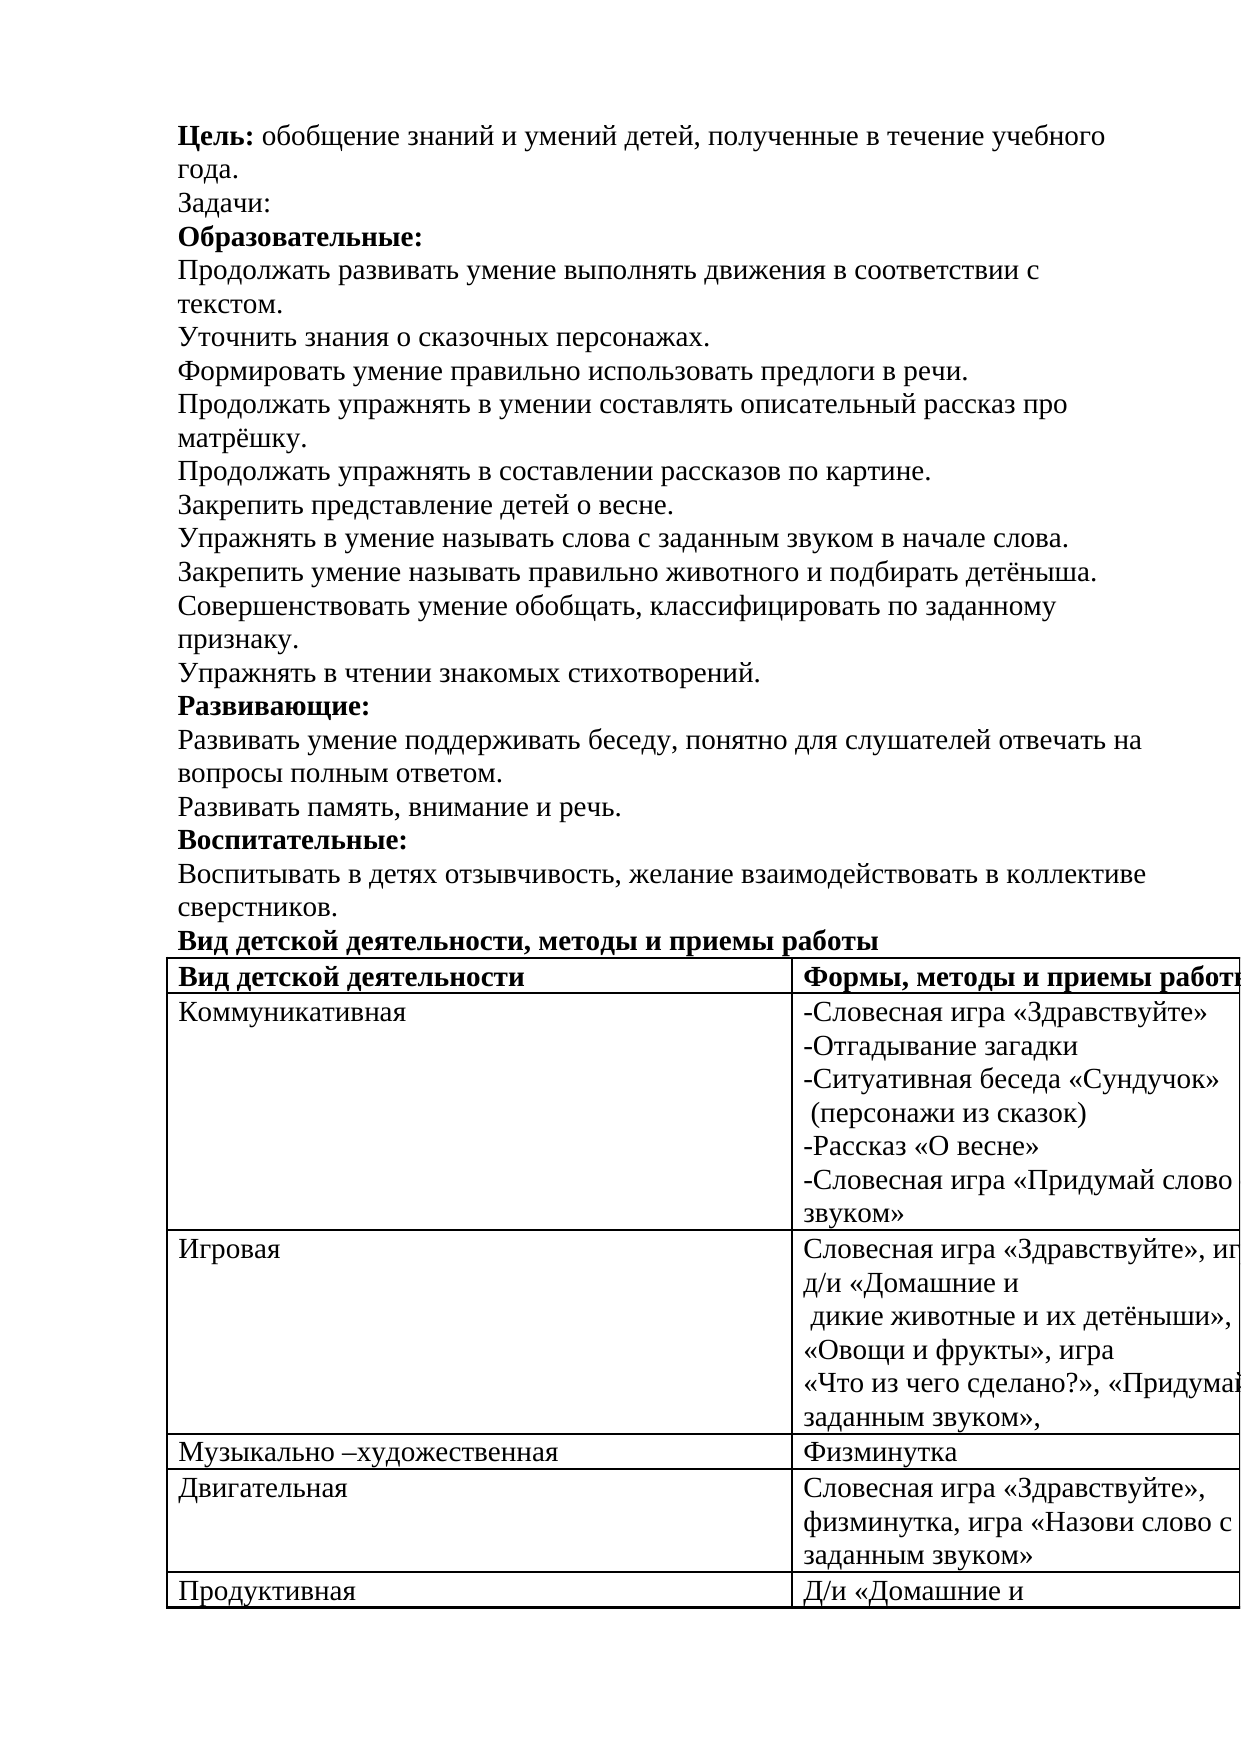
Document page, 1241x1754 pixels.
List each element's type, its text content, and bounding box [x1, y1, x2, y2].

text Закрепить представление детей о весне. [177, 487, 1152, 521]
text Воспитательные: [177, 822, 1152, 856]
text Вид детской деятельности, методы и приемы работы [177, 923, 1152, 957]
text Воспитывать в детях отзывчивость, желание взаимодействовать в коллективе сверстников. [177, 856, 1152, 923]
table_cell -Словесная игра «Здравствуйте» -Отгадывание загадки -Ситуативная беседа «Сундучок» (персонажи из сказок) -Рассказ «О весне» -Словесная игра «Придумай слово с заданным звуком» [793, 994, 1239, 1229]
table_cell Словесная игра «Здравствуйте», физминутка, игра «Назови слово с заданным звуком» [793, 1470, 1239, 1571]
text Продолжать развивать умение выполнять движения в соответствии с текстом. [177, 252, 1152, 319]
text Цель: обобщение знаний и умений детей, полученные в течение учебного года. [177, 118, 1152, 185]
text Продолжать упражнять в составлении рассказов по картине. [177, 453, 1152, 487]
text Задачи: [177, 185, 1152, 219]
text Продолжать упражнять в умении составлять описательный рассказ про матрёшку. [177, 386, 1152, 453]
table_cell Музыкально –художественная [168, 1435, 791, 1468]
text Уточнить знания о сказочных персонажах. [177, 319, 1152, 353]
table_header Формы, методы и приемы работы [793, 959, 1239, 992]
text Развивать память, внимание и речь. [177, 789, 1152, 822]
table_cell Двигательная [168, 1470, 791, 1571]
text Упражнять в чтении знакомых стихотворений. [177, 655, 1152, 688]
text Формировать умение правильно использовать предлоги в речи. [177, 353, 1152, 386]
table_cell Продуктивная [168, 1573, 791, 1606]
table_cell Коммуникативная [168, 994, 791, 1229]
text Развивать умение поддерживать беседу, понятно для слушателей отвечать на вопросы полным ответом. [177, 722, 1152, 789]
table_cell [793, 1573, 1239, 1606]
text Закрепить умение называть правильно животного и подбирать детёныша. [177, 554, 1152, 588]
text Совершенствовать умение обобщать, классифицировать по заданному признаку. [177, 588, 1152, 655]
table_cell Физминутка [793, 1435, 1239, 1468]
table_header Вид детской деятельности [168, 959, 791, 992]
text Образовательные: [177, 219, 1152, 252]
text Упражнять в умение называть слова с заданным звуком в начале слова. [177, 521, 1152, 554]
text Развивающие: [177, 688, 1152, 722]
table_cell Игровая [168, 1231, 791, 1432]
table_cell Словесная игра «Здравствуйте», игра «Прятки», д/и «Домашние и дикие животные и их детёныши», «Овощи и фрукты», игра «Что из чего сделано?», «Придумай слово с заданным звуком», [793, 1231, 1239, 1432]
